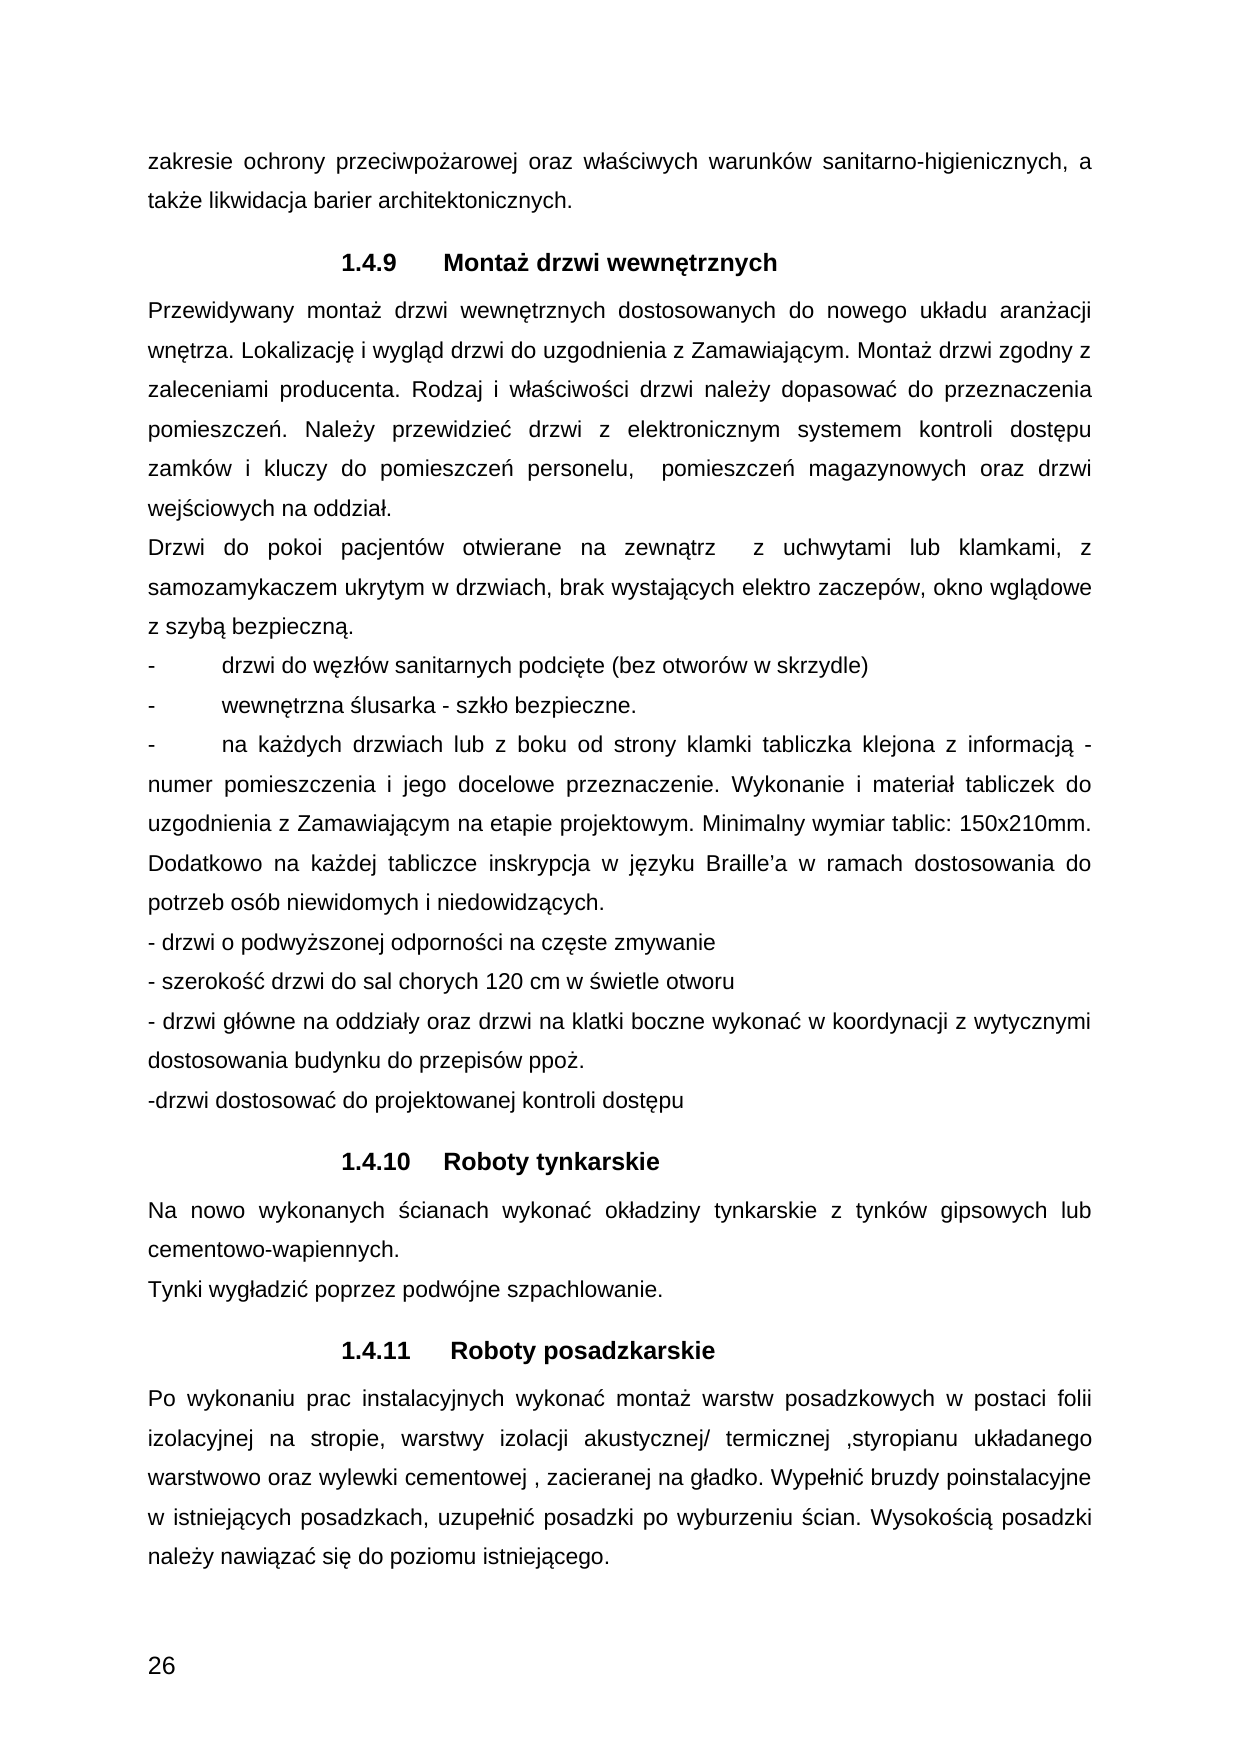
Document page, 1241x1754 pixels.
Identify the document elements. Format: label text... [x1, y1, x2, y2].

text - wewnętrzna ślusarka - szkło bezpieczne. [148, 692, 1092, 718]
subtitle Roboty tynkarskie [267, 1147, 1092, 1176]
text Na nowo wykonanych ścianach wykonać okładziny tynkarskie z tynków gipsowych lub cementowo-wapiennych. [148, 1197, 1092, 1262]
subtitle Montaż drzwi wewnętrznych [267, 247, 1092, 276]
text -drzwi dostosować do projektowanej kontroli dostępu [148, 1087, 1092, 1113]
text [148, 148, 1092, 213]
text Przewidywany montaż drzwi wewnętrznych dostosowanych do nowego układu aranżacji wnętrza. Lokalizację i wygląd drzwi do uzgodnienia z Zamawiającym. Montaż drzwi zgodny z zaleceniami producenta. Rodzaj i właściwości drzwi należy dopasować do przeznaczenia pomieszczeń. Należy przewidzieć drzwi z elektronicznym systemem kontroli dostępu zamków i kluczy do pomieszczeń personelu, pomieszczeń magazynowych oraz drzwi wejściowych na oddział. [148, 297, 1092, 521]
text Drzwi do pokoi pacjentów otwierane na zewnątrz z uchwytami lub klamkami, z samozamykaczem ukrytym w drzwiach, brak wystających elektro zaczepów, okno wglądowe z szybą bezpieczną. [148, 534, 1092, 639]
text - drzwi do węzłów sanitarnych podcięte (bez otworów w skrzydle) [148, 652, 1092, 679]
text - drzwi o podwyższonej odporności na częste zmywanie [148, 929, 1092, 955]
text Tynki wygładzić poprzez podwójne szpachlowanie. [148, 1276, 1092, 1302]
text - drzwi główne na oddziały oraz drzwi na klatki boczne wykonać w koordynacji z wytycznymi dostosowania budynku do przepisów ppoż. [148, 1008, 1092, 1073]
text - na każdych drzwiach lub z boku od strony klamki tabliczka klejona z informacją - numer pomieszczenia i jego docelowe przeznaczenie. Wykonanie i materiał tabliczek do uzgodnienia z Zamawiającym na etapie projektowym. Minimalny wymiar tablic: 150x210mm. Dodatkowo na każdej tabliczce inskrypcja w języku Braille’a w ramach dostosowania do potrzeb osób niewidomych i niedowidzących. [148, 731, 1092, 916]
subtitle Roboty posadzkarskie [267, 1336, 1092, 1364]
text - szerokość drzwi do sal chorych 120 cm w świetle otworu [148, 968, 1092, 994]
text Po wykonaniu prac instalacyjnych wykonać montaż warstw posadzkowych w postaci folii izolacyjnej na stropie, warstwy izolacji akustycznej/ termicznej ,styropianu układanego warstwowo oraz wylewki cementowej , zacieranej na gładko. Wypełnić bruzdy poinstalacyjne w istniejących posadzkach, uzupełnić posadzki po wyburzeniu ścian. Wysokością posadzki należy nawiązać się do poziomu istniejącego. [148, 1385, 1092, 1570]
